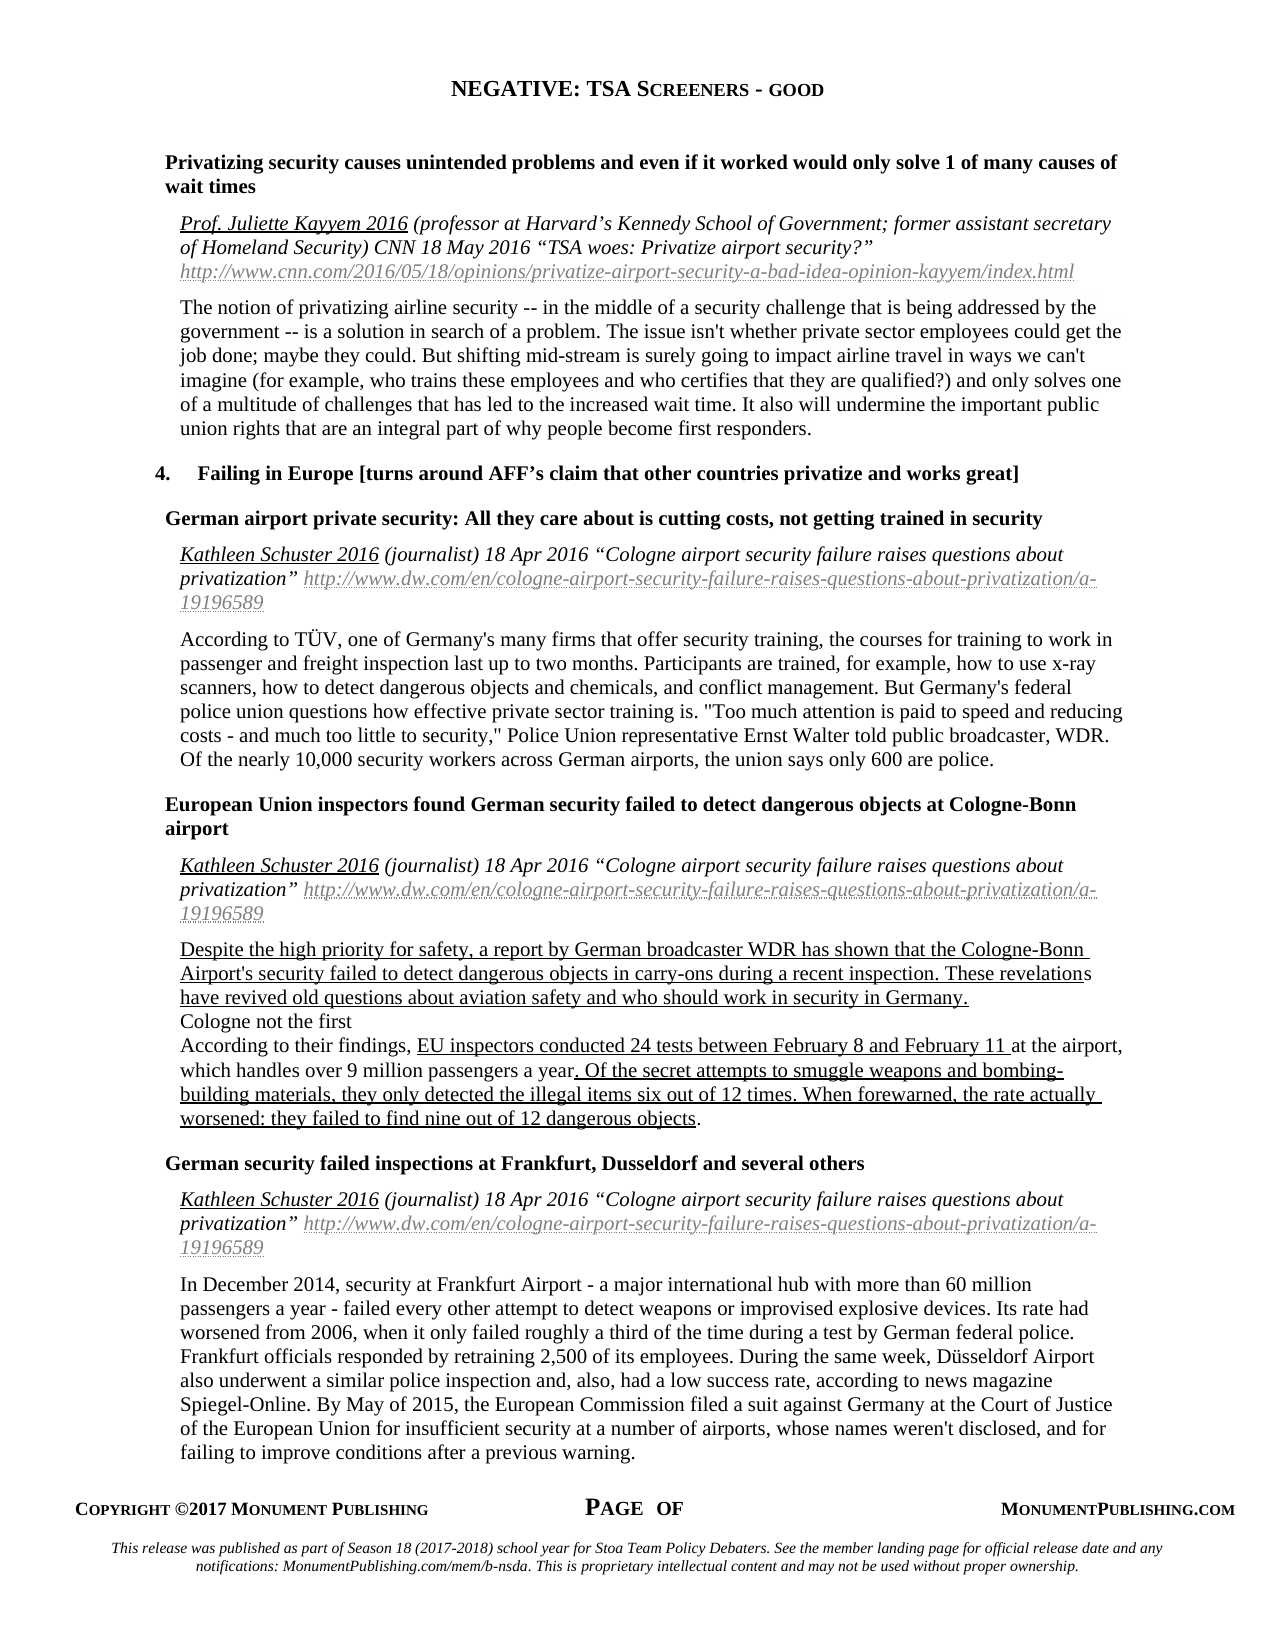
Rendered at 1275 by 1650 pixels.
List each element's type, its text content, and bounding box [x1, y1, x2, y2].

text Kathleen Schuster 2016 (journalist) 18 Apr 2016 “Cologne airport security failure raises questions about privatization” http://www.dw.com/en/cologne-airport-security-failure-raises-questions-about-privatization/a-19196589 [180, 1187, 1125, 1259]
text Despite the high priority for safety, a report by German broadcaster WDR has shown that the Cologne-Bonn Airport's security failed to detect dangerous objects in carry-ons during a recent inspection. These revelations have revived old questions about aviation safety and who should work in security in Germany. Cologne not the first According to their findings, EU inspectors conducted 24 tests between February 8 and February 11 at the airport, which handles over 9 million passengers a year. Of the secret attempts to smuggle weapons and bombing-building materials, they only detected the illegal items six out of 12 times. When forewarned, the rate actually worsened: they failed to find nine out of 12 dangerous objects. [180, 937, 1125, 1130]
text Prof. Juliette Kayyem 2016 (professor at Harvard’s Kennedy School of Government; former assistant secretary of Homeland Security) CNN 18 May 2016 “TSA woes: Privatize airport security?” http://www.cnn.com/2016/05/18/opinions/privatize-airport-security-a-bad-idea-opinion-kayyem/index.html [180, 211, 1125, 283]
list Failing in Europe [turns around AFF’s claim that other countries privatize and works great] [155, 461, 1125, 484]
text European Union inspectors found German security failed to detect dangerous objects at Cologne-Bonn airport [165, 792, 1125, 840]
text The notion of privatizing airline security -- in the middle of a security challenge that is being addressed by the government -- is a solution in search of a problem. The issue isn't whether private sector employees could get the job done; maybe they could. But shifting mid-stream is surely going to impact airline travel in ways we can't imagine (for example, who trains these employees and who certifies that they are qualified?) and only solves one of a multitude of challenges that has led to the increased wait time. It also will undermine the important public union rights that are an integral part of why people become first responders. [180, 295, 1125, 440]
text German airport private security: All they care about is cutting costs, not getting trained in security [165, 505, 1125, 529]
text Kathleen Schuster 2016 (journalist) 18 Apr 2016 “Cologne airport security failure raises questions about privatization” http://www.dw.com/en/cologne-airport-security-failure-raises-questions-about-privatization/a-19196589 [180, 542, 1125, 614]
text According to TÜV, one of Germany's many firms that offer security training, the courses for training to work in passenger and freight inspection last up to two months. Participants are trained, for example, how to use x-ray scanners, how to detect dangerous objects and chemicals, and conflict management. But Germany's federal police union questions how effective private sector training is. "Too much attention is paid to speed and reducing costs - and much too little to security," Police Union representative Ernst Walter told public broadcaster, WDR. Of the nearly 10,000 security workers across German airports, the union says only 600 are police. [180, 627, 1125, 771]
text In December 2014, security at Frankfurt Airport - a major international hub with more than 60 million passengers a year - failed every other attempt to detect weapons or improvised explosive devices. Its rate had worsened from 2006, when it only failed roughly a third of the time during a test by German federal police. Frankfurt officials responded by retraining 2,500 of its employees. During the same week, Düsseldorf Airport also underwent a similar police inspection and, also, had a low success rate, according to news magazine Spiegel-Online. By May of 2015, the European Commission filed a suit against Germany at the Court of Justice of the European Union for insufficient security at a number of airports, whose names weren't disclosed, and for failing to improve conditions after a previous warning. [180, 1272, 1125, 1464]
text Kathleen Schuster 2016 (journalist) 18 Apr 2016 “Cologne airport security failure raises questions about privatization” http://www.dw.com/en/cologne-airport-security-failure-raises-questions-about-privatization/a-19196589 [180, 852, 1125, 925]
text German security failed inspections at Frankfurt, Dusseldorf and several others [165, 1151, 1125, 1174]
text Privatizing security causes unintended problems and even if it worked would only solve 1 of many causes of wait times [165, 150, 1125, 198]
